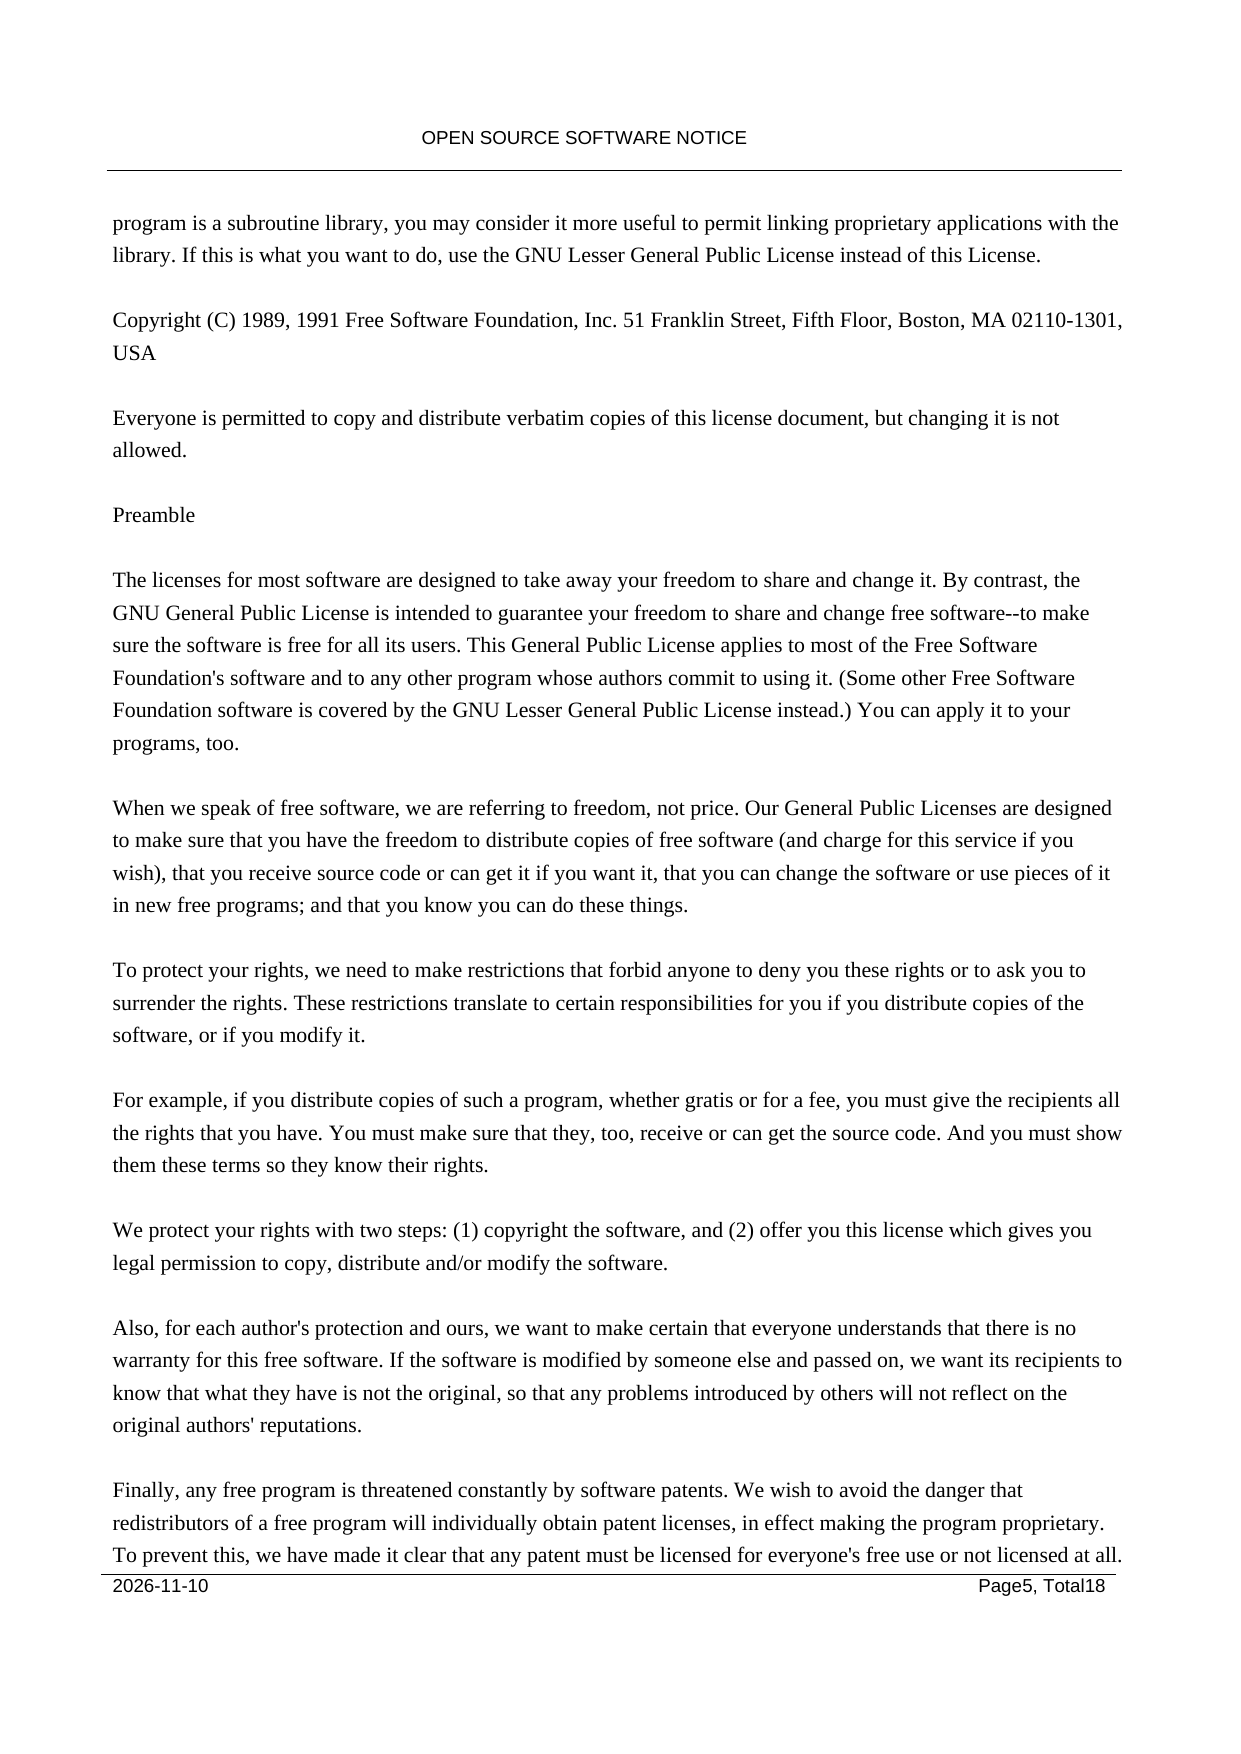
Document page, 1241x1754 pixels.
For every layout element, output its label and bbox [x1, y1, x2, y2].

text [112, 206, 1128, 1571]
